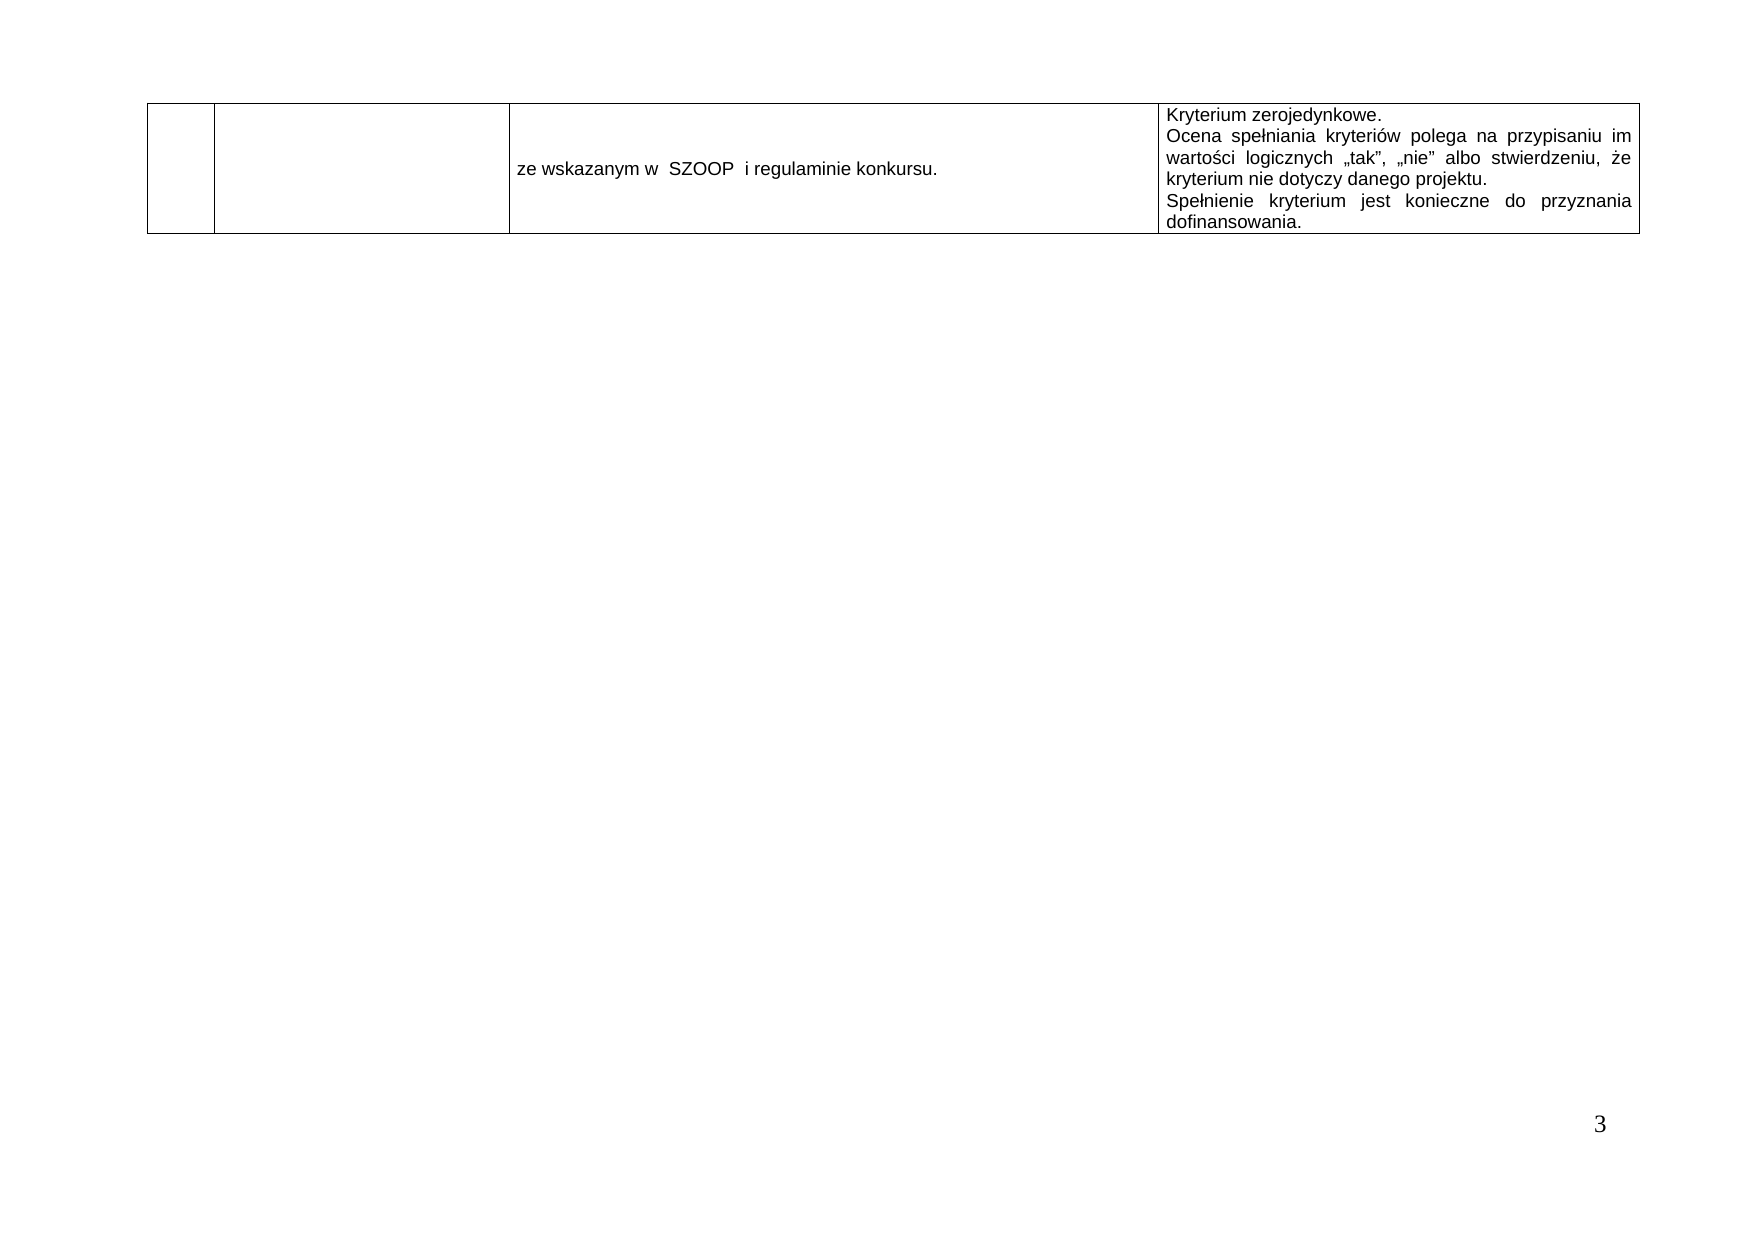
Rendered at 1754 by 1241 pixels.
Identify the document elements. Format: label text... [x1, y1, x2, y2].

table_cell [215, 104, 509, 233]
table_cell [510, 104, 1158, 233]
table_cell 6. [148, 104, 214, 233]
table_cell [1159, 104, 1639, 233]
